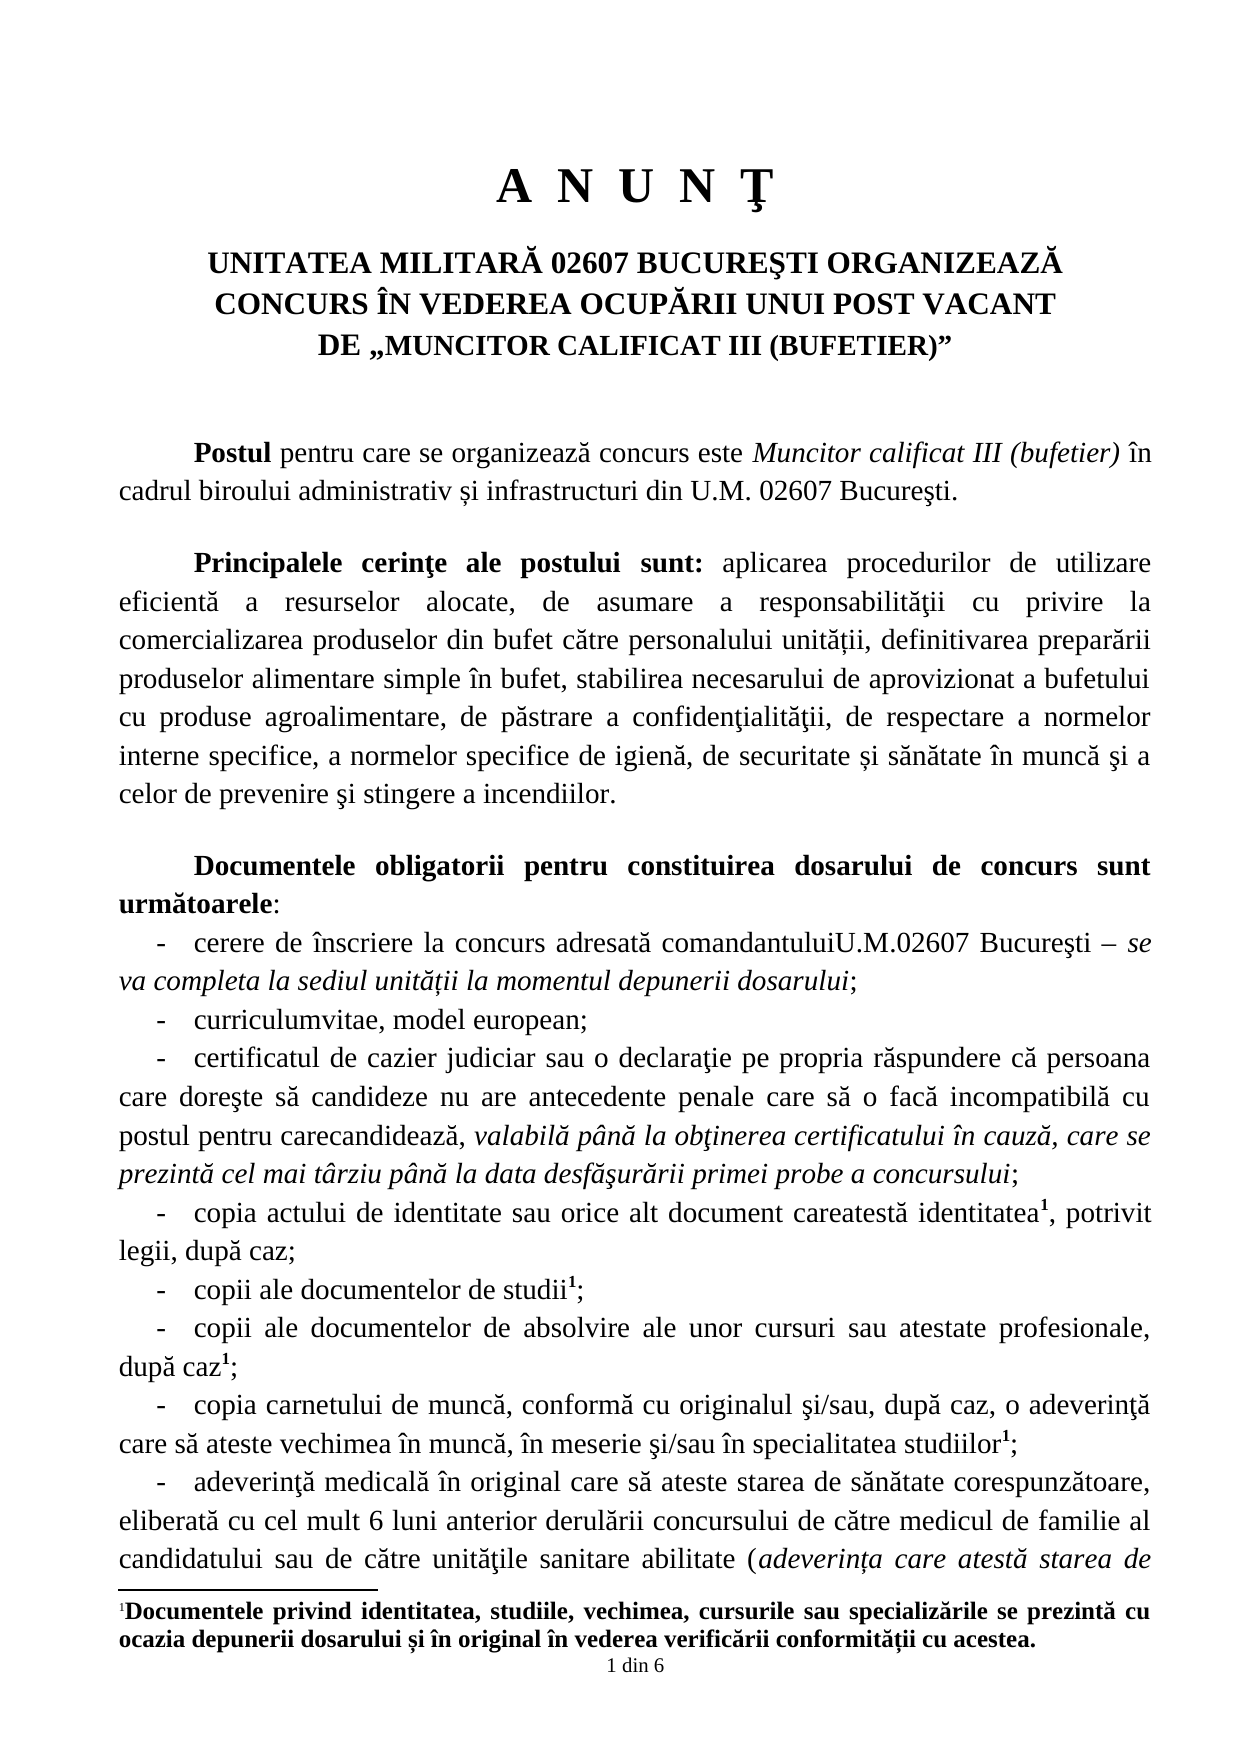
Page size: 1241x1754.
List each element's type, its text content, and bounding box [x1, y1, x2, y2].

text DE „MUNCITOR CALIFICAT III (BUFETIER)” [118, 327, 1152, 363]
text Principalele cerinţe ale postului sunt: aplicarea procedurilor de utilizare eficientă a resurselor alocate, de asumare a responsabilităţii cu privire la comercializarea produselor din bufet către personalului unității, definitivarea preparării produselor alimentare simple în bufet, stabilirea necesarului de aprovizionat a bufetului cu produse agroalimentare, de păstrare a confidenţialităţii, de respectare a normelor interne specifice, a normelor specifice de igienă, de securitate și sănătate în muncă şi a celor de prevenire şi stingere a incendiilor. [118, 545, 1152, 810]
text A N U N Ţ [118, 156, 1152, 214]
list cerere de înscriere la concurs adresată comandantuluiU.M.02607 Bucureşti – se va completa la sediul unității la momentul depunerii dosarului; [118, 925, 1152, 997]
list copii ale documentelor de absolvire ale unor cursuri sau atestate profesionale, după caz1; [118, 1310, 1152, 1382]
list copia carnetului de muncă, conformă cu originalul şi/sau, după caz, o adeverinţă care să ateste vechimea în muncă, în meserie şi/sau în specialitatea studiilor1; [118, 1387, 1152, 1459]
list certificatul de cazier judiciar sau o declaraţie pe propria răspundere că persoana care doreşte să candideze nu are antecedente penale care să o facă incompatibilă cu postul pentru carecandidează, valabilă până la obţinerea certificatului în cauză, care se prezintă cel mai târziu până la data desfăşurării primei probe a concursului; [118, 1041, 1152, 1190]
text CONCURS ÎN VEDEREA OCUPĂRII UNUI POST VACANT [118, 285, 1152, 321]
list copii ale documentelor de studii1; [118, 1272, 1152, 1305]
text Postul pentru care se organizează concurs este Muncitor calificat III (bufetier) în cadrul biroului administrativ și infrastructuri din U.M. 02607 Bucureşti. [118, 435, 1152, 507]
text UNITATEA MILITARĂ 02607 BUCUREŞTI ORGANIZEAZĂ [118, 244, 1152, 280]
list curriculumvitae, model european; [118, 1002, 1152, 1036]
list copia actului de identitate sau orice alt document careatestă identitatea, potrivit legii, după caz; [118, 1195, 1152, 1267]
text Documentele obligatorii pentru constituirea dosarului de concurs sunt următoarele: [118, 848, 1152, 920]
